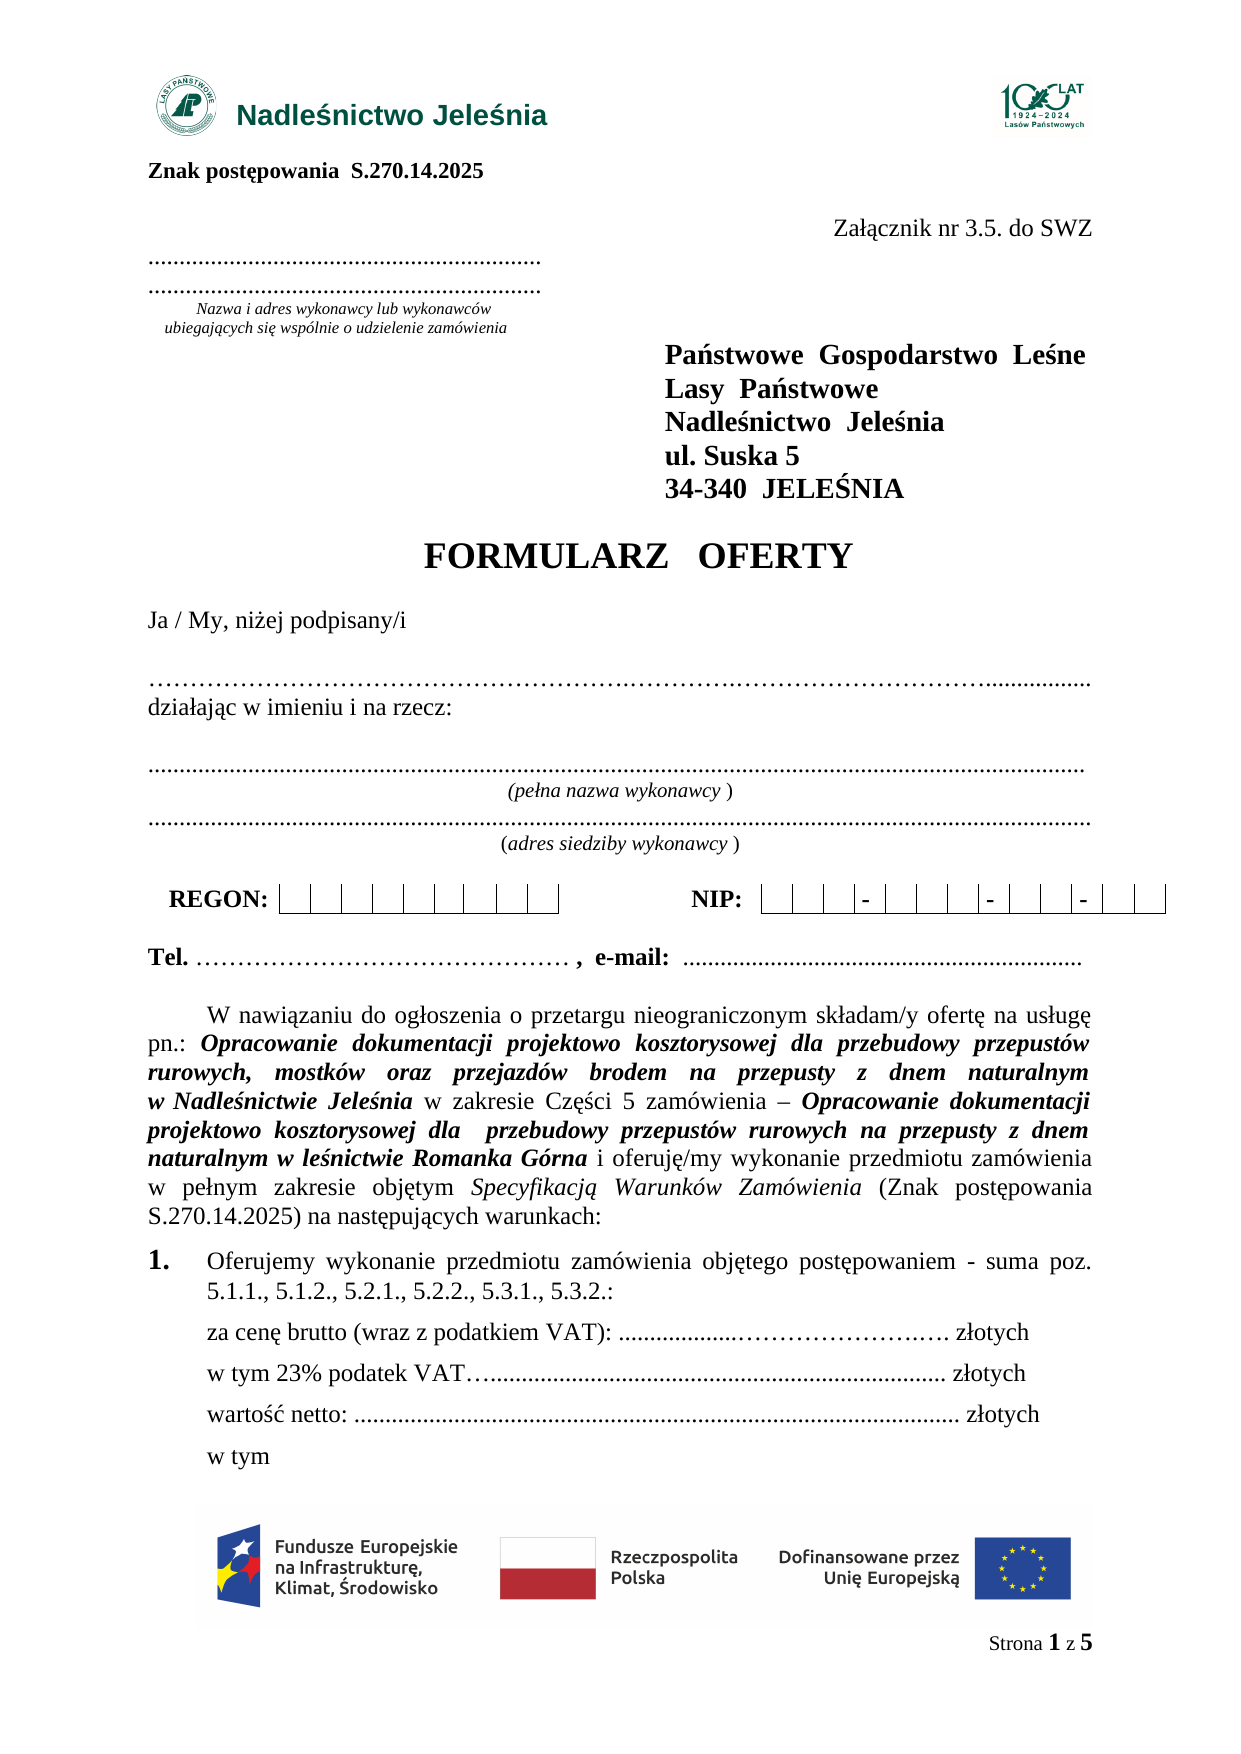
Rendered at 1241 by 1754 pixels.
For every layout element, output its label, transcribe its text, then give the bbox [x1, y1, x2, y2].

title 34-340 JELEŚNIA [664, 471, 1093, 505]
picture [992, 75, 1092, 137]
title Lasy Państwowe [664, 371, 1093, 404]
text w tym 23% podatek VAT…......................................................................... złotych [192, 1358, 1093, 1387]
table_header [1010, 884, 1040, 912]
text wartość netto: ................................................................................................. złotych [192, 1399, 1093, 1428]
text w tym [207, 1441, 1093, 1469]
text ............................................................... [148, 270, 1093, 299]
text ....................................................................................................................................................... [148, 802, 1093, 831]
text ...................................................................................................................................................... [148, 749, 1093, 778]
table_header [1135, 884, 1165, 912]
table_header [948, 884, 978, 912]
text działając w imieniu i na rzecz: [148, 692, 1093, 721]
table_header [497, 884, 527, 912]
text ubiegających się wspólnie o udzielenie zamówienia [148, 318, 1093, 337]
table_header [404, 884, 434, 912]
title Nadleśnictwo Jeleśnia [664, 404, 1093, 438]
text Załącznik nr 3.5. do SWZ [148, 213, 1093, 241]
table_header [762, 884, 792, 912]
table_header [464, 884, 496, 912]
text ............................................................... [148, 241, 1093, 270]
text W nawiązaniu do ogłoszenia o przetargu nieograniczonym składam/y ofertę na usługę pn.: Opracowanie dokumentacji projektowo kosztorysowej dla przebudowy przepustów rurowych, mostków oraz przejazdów brodem na przepusty z dnem naturalnym w Nadleśnictwie Jeleśnia w zakresie Części 5 zamówienia – Opracowanie dokumentacji projektowo kosztorysowej dla przebudowy przepustów rurowych na przepusty z dnem naturalnym w leśnictwie Romanka Górna i oferuję/my wykonanie przedmiotu zamówienia w pełnym zakresie objętym Specyfikacją Warunków Zamówienia (Znak postępowania S.270.14.2025) na następujących warunkach: [148, 1000, 1093, 1230]
table_header NIP: [559, 884, 761, 912]
table_header [1041, 884, 1071, 912]
table_header - [855, 884, 885, 912]
table_header [793, 884, 823, 912]
text 1. Oferujemy wykonanie przedmiotu zamówienia objętego postępowaniem - suma poz. 5.1.1., 5.1.2., 5.2.1., 5.2.2., 5.3.1., 5.3.2.: [148, 1242, 1093, 1304]
text FORMULARZ OFERTY [185, 534, 1093, 577]
table_header [528, 884, 558, 912]
table_header [824, 884, 854, 912]
text Nazwa i adres wykonawcy lub wykonawców [148, 299, 1093, 318]
text (pełna nazwa wykonawcy ) [148, 778, 1093, 802]
text Tel. ……………………………………… , e-mail: ................................................................ [148, 942, 1093, 971]
text ………………………………………………….………….…………………………................. [148, 663, 1093, 692]
text Ja / My, niżej podpisany/i [148, 606, 1093, 634]
title Państwowe Gospodarstwo Leśne [664, 337, 1093, 371]
table_header [280, 884, 310, 912]
table_header REGON: [155, 884, 279, 912]
table_header [373, 884, 403, 912]
picture [196, 1503, 1093, 1628]
text za cenę brutto (wraz z podatkiem VAT): ...................………………….…. złotych [148, 1317, 1093, 1346]
table_header [917, 884, 947, 912]
table_header [886, 884, 916, 912]
table_header - [979, 884, 1009, 912]
table_header - [1072, 884, 1102, 912]
title ul. Suska 5 [664, 438, 1093, 471]
table_header [1103, 884, 1134, 912]
table_header [342, 884, 372, 912]
text (adres siedziby wykonawcy ) [148, 831, 1093, 855]
table_header [435, 884, 463, 912]
table_header [311, 884, 341, 912]
